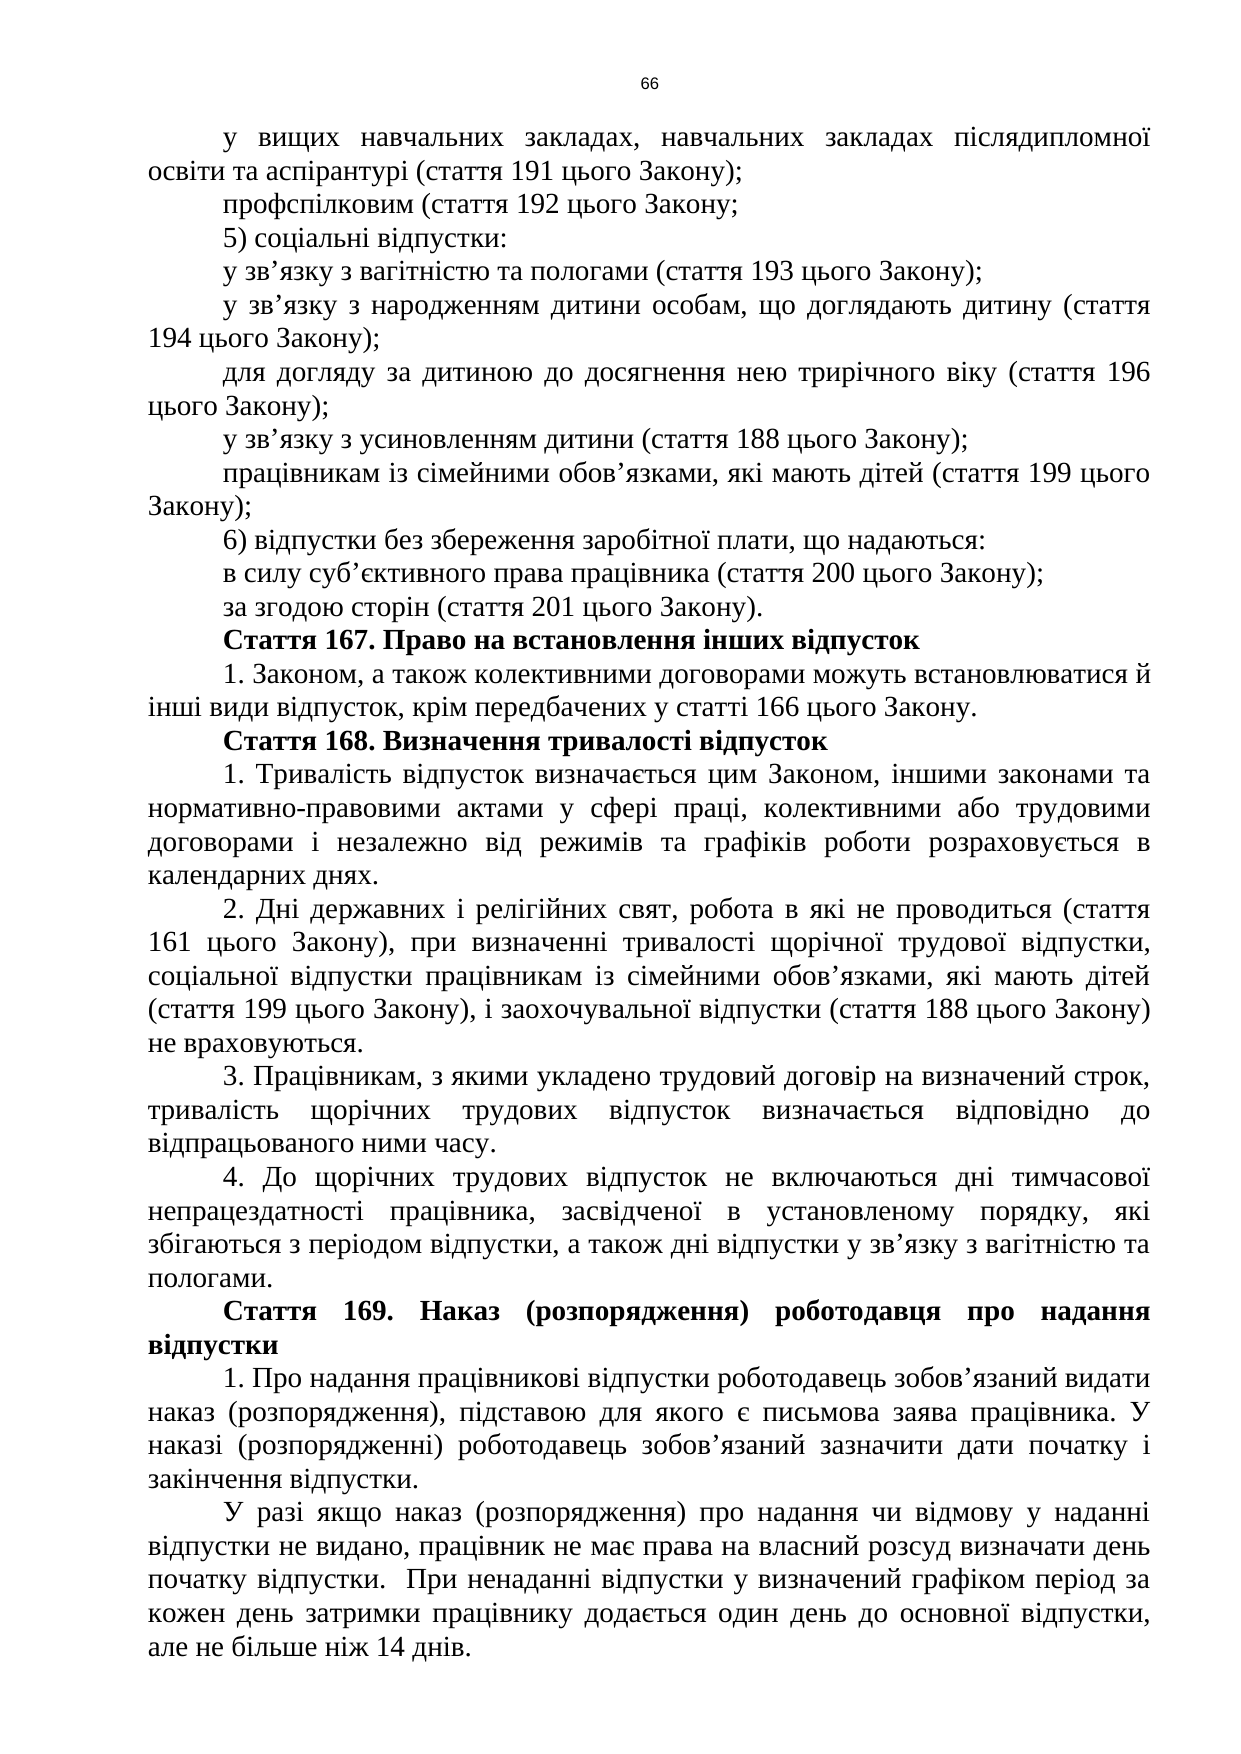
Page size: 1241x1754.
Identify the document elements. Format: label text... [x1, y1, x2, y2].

text в силу суб’єктивного права працівника (стаття 200 цього Закону); [148, 555, 1152, 589]
text працівникам із сімейними обов’язками, які мають дітей (стаття 199 цього Закону); [148, 455, 1152, 522]
text 5) соціальні відпустки: [148, 220, 1152, 253]
text 4. До щорічних трудових відпусток не включаються дні тимчасової непрацездатності працівника, засвідченої в установленому порядку, які збігаються з періодом відпустки, а також дні відпустки у зв’язку з вагітністю та пологами. [148, 1159, 1152, 1293]
text профспілковим (стаття 192 цього Закону; [148, 186, 1152, 220]
text 2. Дні державних і релігійних свят, робота в які не проводиться (стаття 161 цього Закону), при визначенні тривалості щорічної трудової відпустки, соціальної відпустки працівникам із сімейними обов’язками, які мають дітей (стаття 199 цього Закону), і заохочувальної відпустки (стаття 188 цього Закону) не враховуються. [148, 891, 1152, 1058]
text 1. Законом, а також колективними договорами можуть встановлюватися й інші види відпусток, крім передбачених у статті 166 цього Закону. [148, 656, 1152, 723]
text 6) відпустки без збереження заробітної плати, що надаються: [148, 522, 1152, 555]
text за згодою сторін (стаття 201 цього Закону). [148, 589, 1152, 622]
text у зв’язку з усиновленням дитини (стаття 188 цього Закону); [148, 421, 1152, 455]
text 1. Тривалість відпусток визначається цим Законом, іншими законами та нормативно-правовими актами у сфері праці, колективними або трудовими договорами і незалежно від режимів та графіків роботи розраховується в календарних днях. [148, 757, 1152, 891]
text 1. Про надання працівникові відпустки роботодавець зобов’язаний видати наказ (розпорядження), підставою для якого є письмова заява працівника. У наказі (розпорядженні) роботодавець зобов’язаний зазначити дати початку і закінчення відпустки. [148, 1360, 1152, 1494]
text для догляду за дитиною до досягнення нею трирічного віку (стаття 196 цього Закону); [148, 354, 1152, 421]
text 3. Працівникам, з якими укладено трудовий договір на визначений строк, тривалість щорічних трудових відпусток визначається відповідно до відпрацьованого ними часу. [148, 1058, 1152, 1159]
text у зв’язку з народженням дитини особам, що доглядають дитину (стаття 194 цього Закону); [148, 287, 1152, 354]
text Стаття 167. Право на встановлення інших відпусток [148, 622, 1152, 656]
text Стаття 168. Визначення тривалості відпусток [148, 723, 1152, 757]
text У разі якщо наказ (розпорядження) про надання чи відмову у наданні відпустки не видано, працівник не має права на власний розсуд визначати день початку відпустки. При ненаданні відпустки у визначений графіком період за кожен день затримки працівнику додається один день до основної відпустки, але не більше ніж 14 днів. [148, 1494, 1152, 1662]
text Стаття 169. Наказ (розпорядження) роботодавця про надання відпустки [148, 1293, 1152, 1360]
text у вищих навчальних закладах, навчальних закладах післядипломної освіти та аспірантурі (стаття 191 цього Закону); [148, 119, 1152, 186]
text у зв’язку з вагітністю та пологами (стаття 193 цього Закону); [148, 253, 1152, 287]
